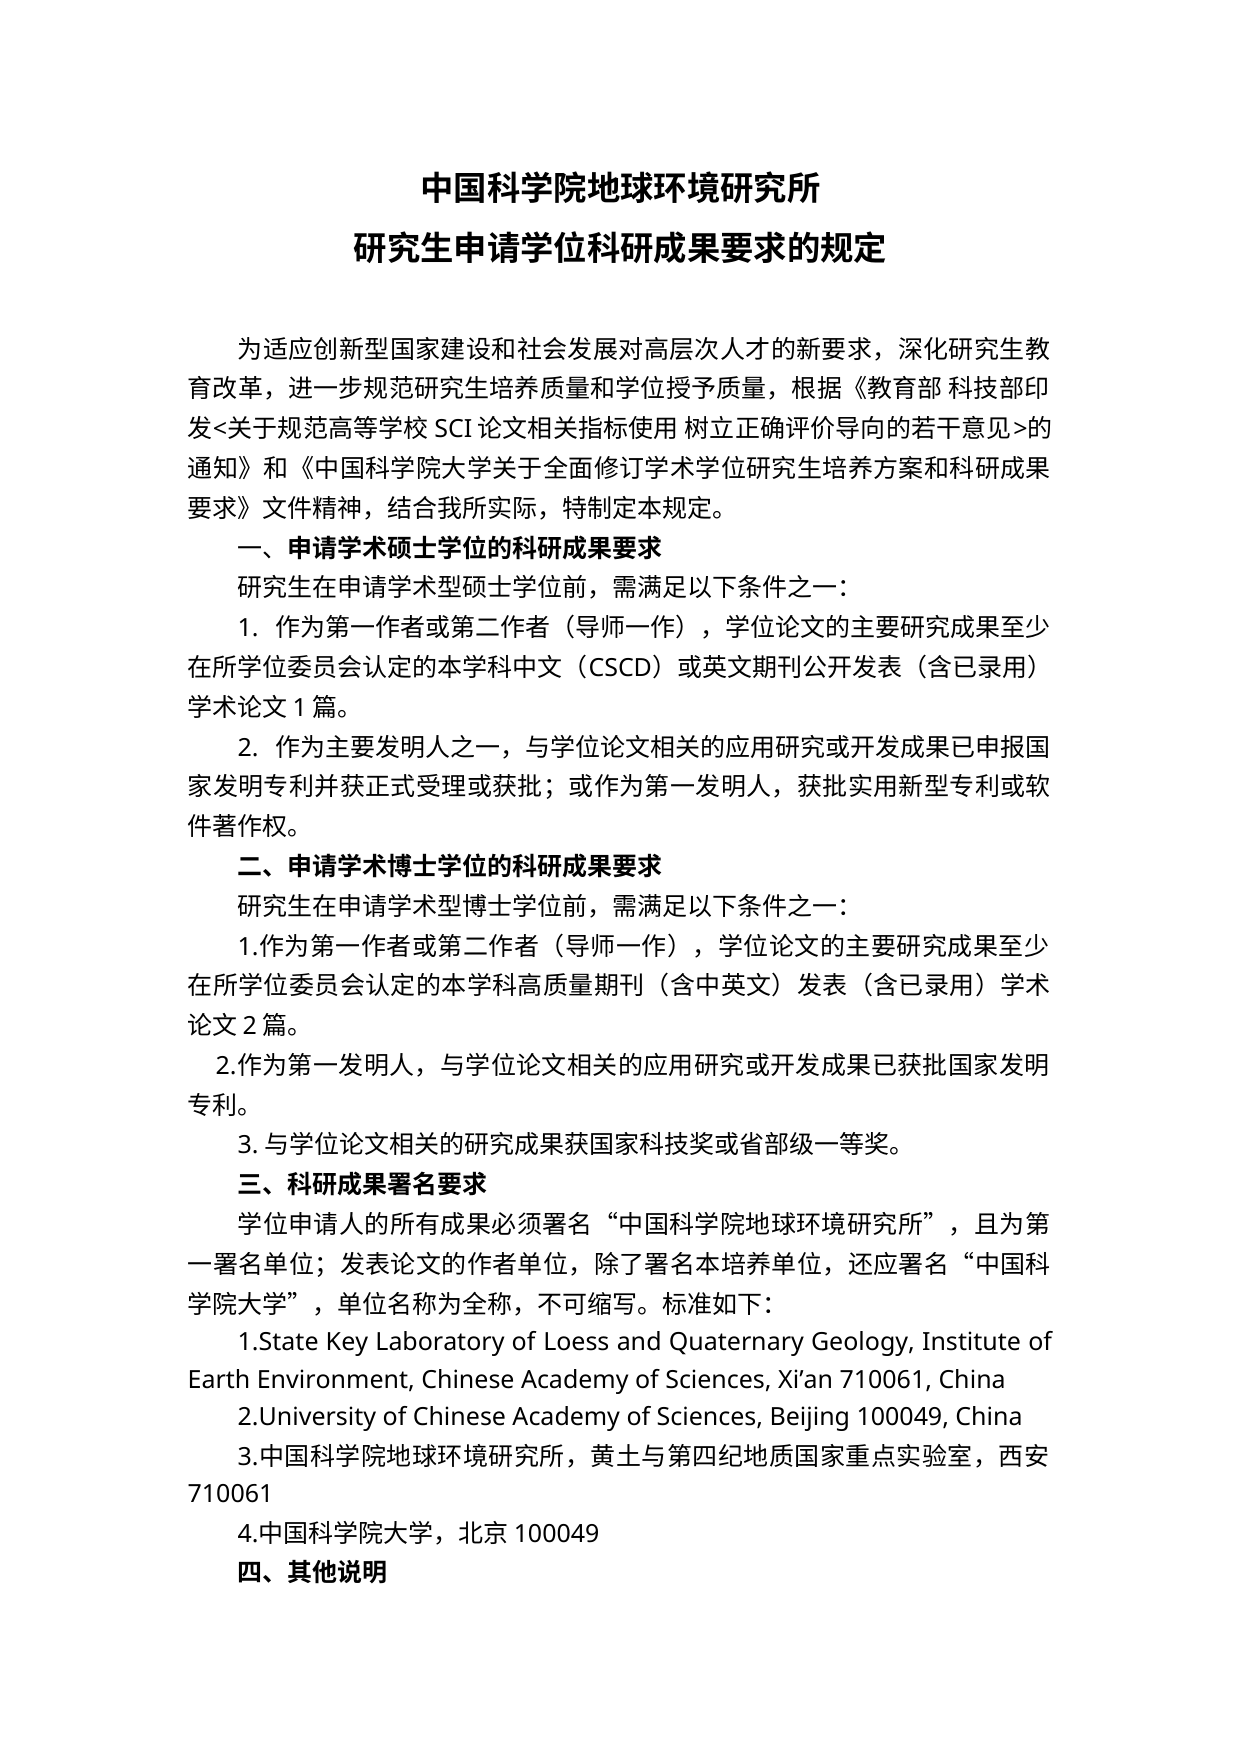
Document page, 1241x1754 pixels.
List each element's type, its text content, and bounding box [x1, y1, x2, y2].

text 研究生在申请学术型硕士学位前，需满足以下条件之一： [187, 568, 1053, 604]
text 学位申请人的所有成果必须署名“中国科学院地球环境研究所”，且为第一署名单位；发表论文的作者单位，除了署名本培养单位，还应署名“中国科学院大学”，单位名称为全称，不可缩写。标准如下： [187, 1204, 1053, 1320]
text 3. 与学位论文相关的研究成果获国家科技奖或省部级一等奖。 [187, 1125, 1053, 1161]
text 一、申请学术硕士学位的科研成果要求 [187, 528, 1053, 564]
text 2.University of Chinese Academy of Sciences, Beijing 100049, China [187, 1399, 1053, 1433]
text 二、申请学术博士学位的科研成果要求 [187, 846, 1053, 883]
text 研究生申请学位科研成果要求的规定 [187, 222, 1053, 270]
text 1.作为第一作者或第二作者（导师一作），学位论文的主要研究成果至少在所学位委员会认定的本学科高质量期刊（含中英文）发表（含已录用）学术论文2篇。 [187, 926, 1053, 1042]
text 4.中国科学院大学，北京100049 [187, 1513, 1053, 1549]
list 作为第一作者或第二作者（导师一作），学位论文的主要研究成果至少在所学位委员会认定的本学科中文（CSCD）或英文期刊公开发表（含已录用）学术论文1篇。 [187, 608, 1053, 723]
list 作为主要发明人之一，与学位论文相关的应用研究或开发成果已申报国家发明专利并获正式受理或获批；或作为第一发明人，获批实用新型专利或软件著作权。 [187, 727, 1053, 843]
text 为适应创新型国家建设和社会发展对高层次人才的新要求，深化研究生教育改革，进一步规范研究生培养质量和学位授予质量，根据《教育部 科技部印发<关于规范高等学校SCI论文相关指标使用 树立正确评价导向的若干意见>的通知》和《中国科学院大学关于全面修订学术学位研究生培养方案和科研成果要求》文件精神，结合我所实际，特制定本规定。 [187, 329, 1053, 524]
text 3.中国科学院地球环境研究所，黄土与第四纪地质国家重点实验室，西安 710061 [187, 1436, 1053, 1510]
text 2.作为第一发明人，与学位论文相关的应用研究或开发成果已获批国家发明专利。 [187, 1045, 1053, 1121]
text 中国科学院地球环境研究所 [187, 162, 1053, 210]
text 三、科研成果署名要求 [187, 1165, 1053, 1201]
text 研究生在申请学术型博士学位前，需满足以下条件之一： [187, 886, 1053, 922]
text 1.State Key Laboratory of Loess and Quaternary Geology, Institute of Earth Environment, Chinese Academy of Sciences, Xi’an 710061, China [187, 1324, 1053, 1395]
text 四、其他说明 [187, 1553, 1053, 1589]
